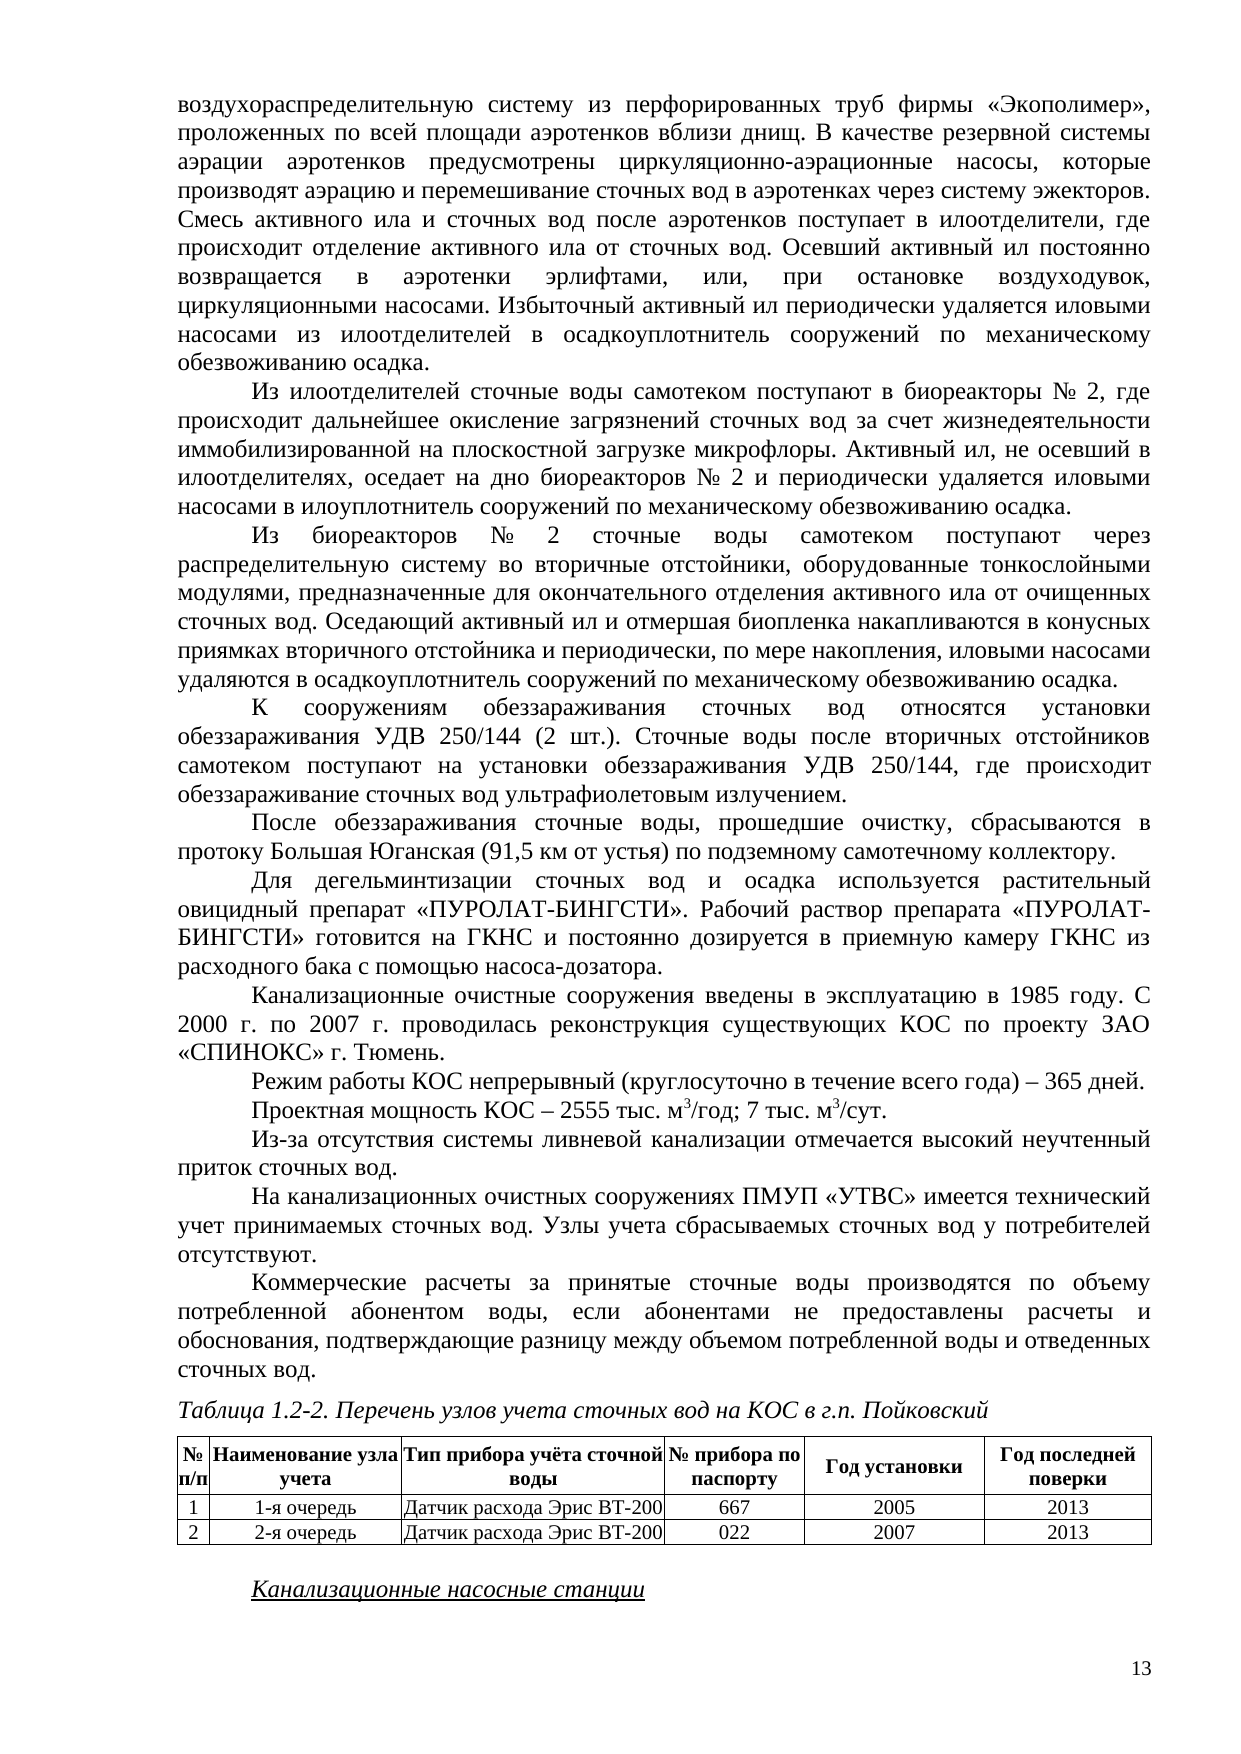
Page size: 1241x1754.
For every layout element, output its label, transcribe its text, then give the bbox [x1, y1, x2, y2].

table_cell 2005 [805, 1495, 984, 1519]
text Режим работы КОС непрерывный (круглосуточно в течение всего года) – 365 дней. [177, 1066, 1152, 1095]
table_cell Датчик расхода Эрис ВТ-200 [402, 1495, 664, 1519]
text Из-за отсутствия системы ливневой канализации отмечается высокий неучтенный приток сточных вод. [177, 1124, 1152, 1181]
text На канализационных очистных сооружениях ПМУП «УТВС» имеется технический учет принимаемых сточных вод. Узлы учета сбрасываемых сточных вод у потребителей отсутствуют. [177, 1181, 1152, 1267]
table_header № п/п [178, 1437, 209, 1494]
text Из биореакторов № 2 сточные воды самотеком поступают через распределительную систему во вторичные отстойники, оборудованные тонкослойными модулями, предназначенные для окончательного отделения активного ила от очищенных сточных вод. Оседающий активный ил и отмершая биопленка накапливаются в конусных приямках вторичного отстойника и периодически, по мере накопления, иловыми насосами удаляются в осадкоуплотнитель сооружений по механическому обезвоживанию осадка. [177, 520, 1152, 692]
table_cell 2013 [985, 1495, 1151, 1519]
text Канализационные насосные станции [177, 1574, 1152, 1603]
table_header Тип прибора учёта сточной воды [402, 1437, 664, 1494]
table_cell 022 [665, 1520, 804, 1544]
table_cell 1-я очередь [210, 1495, 401, 1519]
text Канализационные очистные сооружения введены в эксплуатацию в 1985 году. С . по . проводилась реконструкция существующих КОС по проекту ЗАО «СПИНОКС» г. Тюмень. [177, 980, 1152, 1066]
table_cell Датчик расхода Эрис ВТ-200 [402, 1520, 664, 1544]
text Из илоотделителей сточные воды самотеком поступают в биореакторы № 2, где происходит дальнейшее окисление загрязнений сточных вод за счет жизнедеятельности иммобилизированной на плоскостной загрузке микрофлоры. Активный ил, не осевший в илоотделителях, оседает на дно биореакторов № 2 и периодически удаляется иловыми насосами в илоуплотнитель сооружений по механическому обезвоживанию осадка. [177, 376, 1152, 520]
text Для дегельминтизации сточных вод и осадка используется растительный овицидный препарат «ПУРОЛАТ-БИНГСТИ». Рабочий раствор препарата «ПУРОЛАТ-БИНГСТИ» готовится на ГКНС и постоянно дозируется в приемную камеру ГКНС из расходного бака с помощью насоса-дозатора. [177, 865, 1152, 980]
table_cell 2013 [985, 1520, 1151, 1544]
table_header Год последней поверки [985, 1437, 1151, 1494]
table_header № прибора по паспорту [665, 1437, 804, 1494]
text К сооружениям обеззараживания сточных вод относятся установки обеззараживания УДВ 250/144 (2 шт.). Сточные воды после вторичных отстойников самотеком поступают на установки обеззараживания УДВ 250/144, где происходит обеззараживание сточных вод ультрафиолетовым излучением. [177, 692, 1152, 807]
table_cell 2007 [805, 1520, 984, 1544]
table_header Наименование узла учета [210, 1437, 401, 1494]
text Коммерческие расчеты за принятые сточные воды производятся по объему потребленной абонентом воды, если абонентами не предоставлены расчеты и обоснования, подтверждающие разницу между объемом потребленной воды и отведенных сточных вод. [177, 1267, 1152, 1382]
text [177, 89, 1152, 376]
table_cell 2-я очередь [210, 1520, 401, 1544]
table_header Год установки [805, 1437, 984, 1494]
table_cell 1 [178, 1495, 209, 1519]
text Проектная мощность КОС – 2555 тыс. м3/год; 7 тыс. м3/сут. [177, 1095, 1152, 1124]
text После обеззараживания сточные воды, прошедшие очистку, сбрасываются в протоку Большая Юганская ( от устья) по подземному самотечному коллектору. [177, 807, 1152, 865]
table_cell 667 [665, 1495, 804, 1519]
table_cell 2 [178, 1520, 209, 1544]
